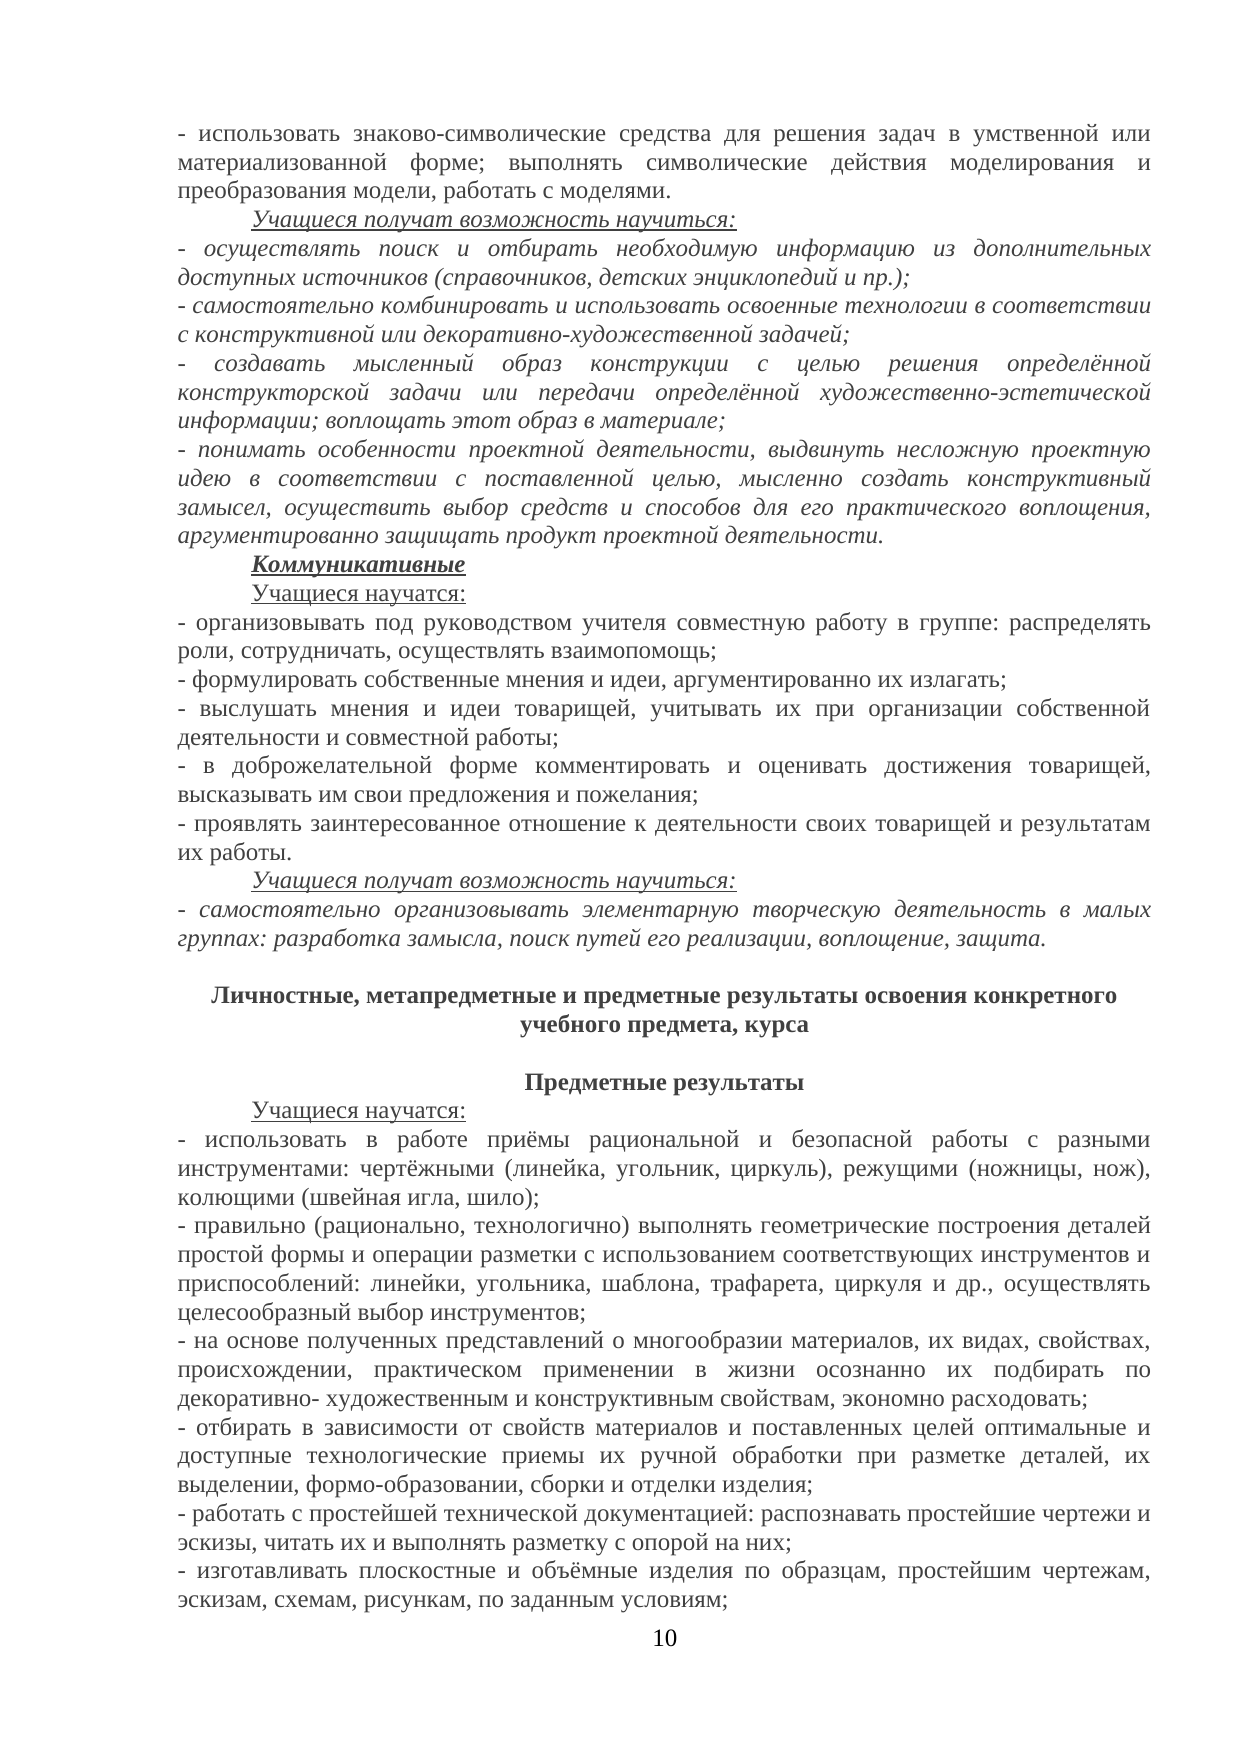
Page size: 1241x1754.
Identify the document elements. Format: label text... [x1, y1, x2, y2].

text - понимать особенности проектной деятельности, выдвинуть несложную проектную идею в соответствии с поставленной целью, мысленно создать конструктивный замысел, осуществить выбор средств и способов для его практического воплощения, аргументированно защищать продукт проектной деятельности. [177, 434, 1152, 549]
text Предметные результаты [177, 1067, 1152, 1096]
text - выслушать мнения и идеи товарищей, учитывать их при организации собственной деятельности и совместной работы; [177, 693, 1152, 751]
text - использовать знаково-символические средства для решения задач в умственной или материализованной форме; выполнять символические действия моделирования и преобразования модели, работать с моделями. [177, 118, 1152, 204]
text Учащиеся получат возможность научиться: [177, 866, 1152, 894]
text - формулировать собственные мнения и идеи, аргументированно их излагать; [177, 664, 1152, 693]
text - использовать в работе приёмы рациональной и безопасной работы с разными инструментами: чертёжными (линейка, угольник, циркуль), режущими (ножницы, нож), колющими (швейная игла, шило); [177, 1124, 1152, 1211]
text - самостоятельно организовывать элементарную творческую деятельность в малых группах: разработка замысла, поиск путей его реализации, воплощение, защита. [177, 894, 1152, 952]
text Коммуникативные [177, 549, 1152, 578]
text - самостоятельно комбинировать и использовать освоенные технологии в соответствии с конструктивной или декоративно-художественной задачей; [177, 291, 1152, 348]
text - правильно (рационально, технологично) выполнять геометрические построения деталей простой формы и операции разметки с использованием соответствующих инструментов и приспособлений: линейки, угольника, шаблона, трафарета, циркуля и др., осуществлять целесообразный выбор инструментов; [177, 1211, 1152, 1326]
text - работать с простейшей технической документацией: распознавать простейшие чертежи и эскизы, читать их и выполнять разметку с опорой на них; [177, 1498, 1152, 1556]
text - организовывать под руководством учителя совместную работу в группе: распределять роли, сотрудничать, осуществлять взаимопомощь; [177, 607, 1152, 664]
text - осуществлять поиск и отбирать необходимую информацию из дополнительных доступных источников (справочников, детских энциклопедий и пр.); [177, 233, 1152, 291]
text - на основе полученных представлений о многообразии материалов, их видах, свойствах, происхождении, практическом применении в жизни осознанно их подбирать по декоративно- художественным и конструктивным свойствам, экономно расходовать; [177, 1326, 1152, 1412]
text - проявлять заинтересованное отношение к деятельности своих товарищей и результатам их работы. [177, 808, 1152, 866]
text - отбирать в зависимости от свойств материалов и поставленных целей оптимальные и доступные технологические приемы их ручной обработки при разметке деталей, их выделении, формо-образовании, сборки и отделки изделия; [177, 1412, 1152, 1498]
text - в доброжелательной форме комментировать и оценивать достижения товарищей, высказывать им свои предложения и пожелания; [177, 751, 1152, 808]
text - изготавливать плоскостные и объёмные изделия по образцам, простейшим чертежам, эскизам, схемам, рисункам, по заданным условиям; [177, 1556, 1152, 1613]
text Учащиеся получат возможность научиться: [177, 204, 1152, 233]
text Учащиеся научатся: [177, 1096, 1152, 1124]
text Личностные, метапредметные и предметные результаты освоения конкретного учебного предмета, курса [177, 981, 1152, 1038]
text Учащиеся научатся: [177, 578, 1152, 607]
text - создавать мысленный образ конструкции с целью решения определённой конструкторской задачи или передачи определённой художественно-эстетической информации; воплощать этот образ в материале; [177, 348, 1152, 434]
